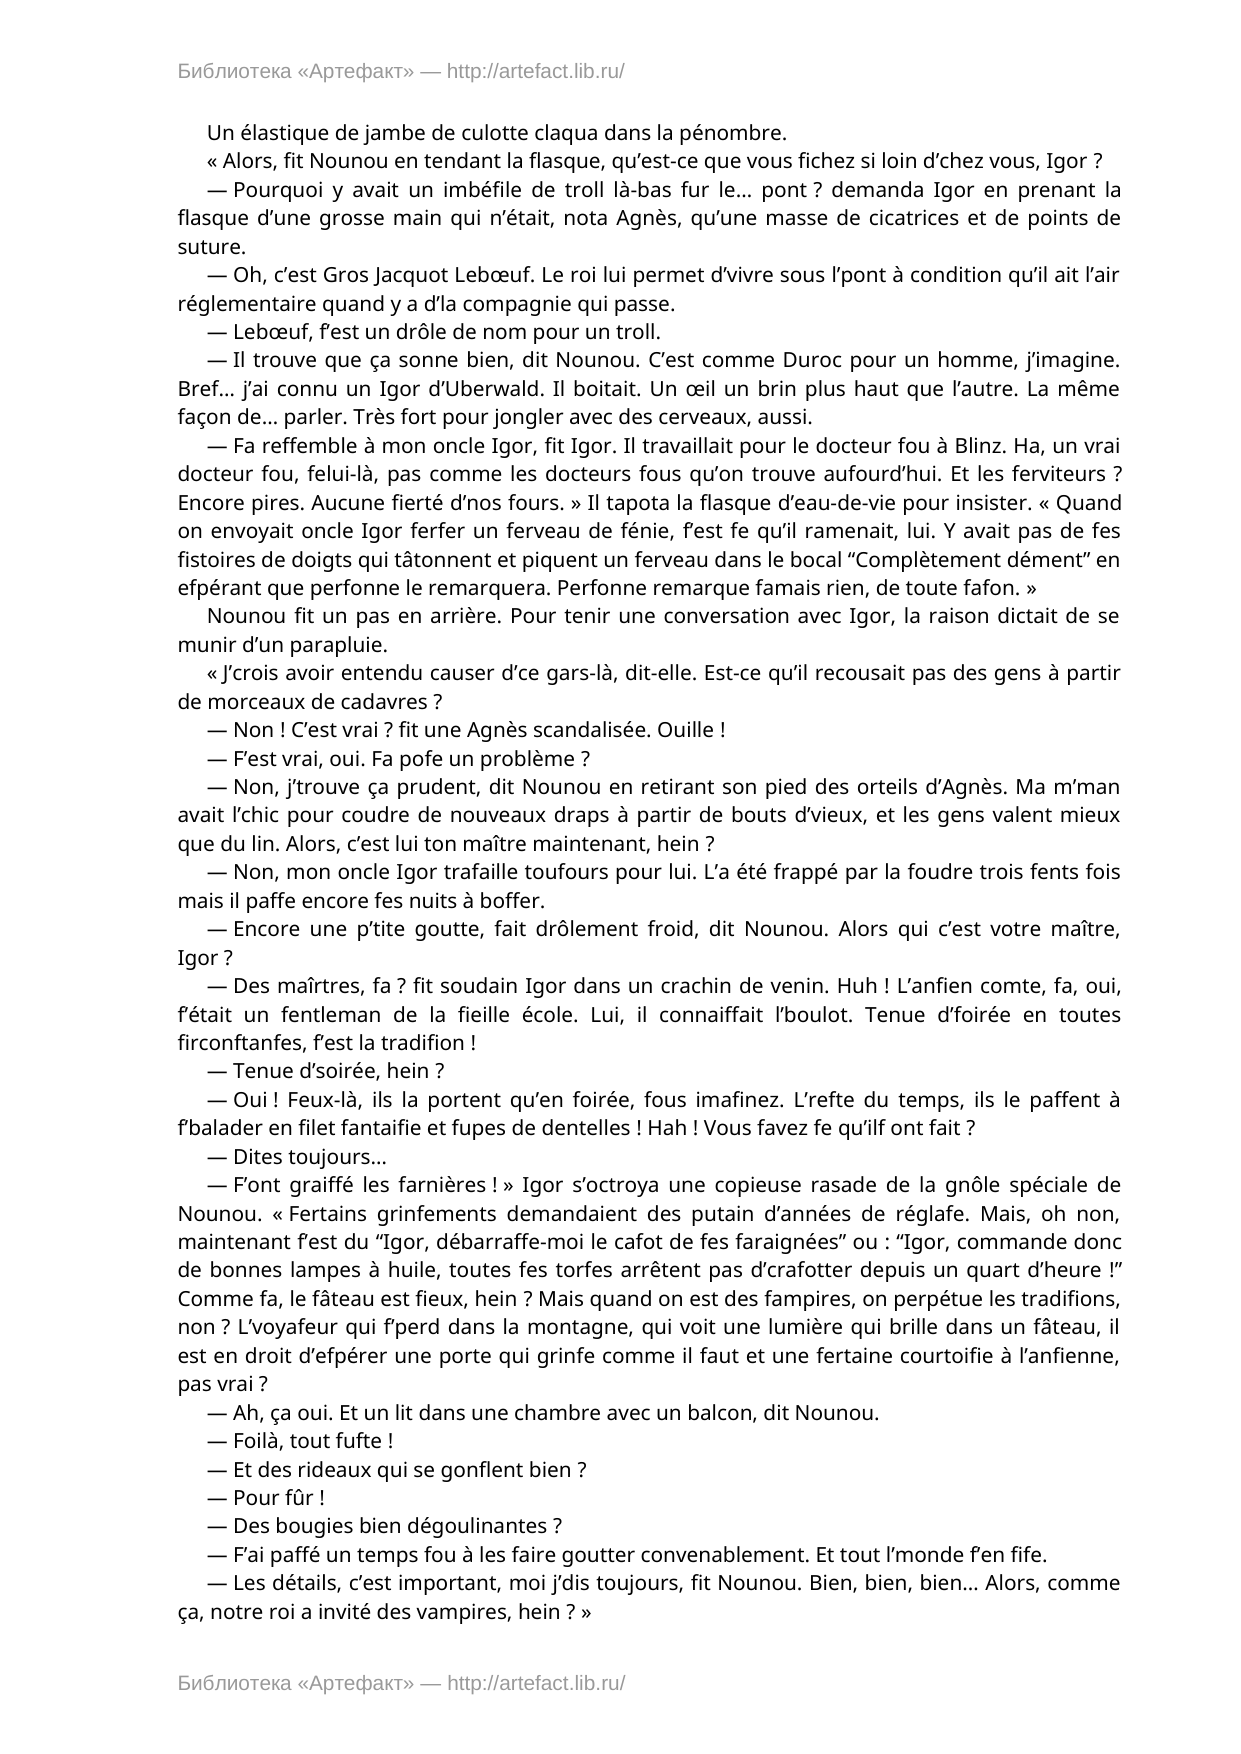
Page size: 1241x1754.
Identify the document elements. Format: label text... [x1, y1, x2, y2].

text — Les détails, c’est important, moi j’dis toujours, fit Nounou. Bien, bien, bien… Alors, comme ça, notre roi a invité des vampires, hein ? » [177, 1568, 1122, 1625]
text — Ah, ça oui. Et un lit dans une chambre avec un balcon, dit Nounou. [177, 1398, 1122, 1426]
text — Oui ! Feux-là, ils la portent qu’en foirée, fous imafinez. L’refte du temps, ils le paffent à f’balader en filet fantaifie et fupes de dentelles ! Hah ! Vous favez fe qu’ilf ont fait ? [177, 1085, 1122, 1142]
text — Oh, c’est Gros Jacquot Lebœuf. Le roi lui permet d’vivre sous l’pont à condition qu’il ait l’air réglementaire quand y a d’la compagnie qui passe. [177, 260, 1122, 317]
text — Des maîrtres, fa ? fit soudain Igor dans un crachin de venin. Huh ! L’anfien comte, fa, oui, f’était un fentleman de la fieille école. Lui, il connaiffait l’boulot. Tenue d’foirée en toutes firconftanfes, f’est la tradifion ! [177, 971, 1122, 1057]
text — Non, mon oncle Igor trafaille toufours pour lui. L’a été frappé par la foudre trois fents fois mais il paffe encore fes nuits à boffer. [177, 857, 1122, 914]
text — Dites toujours… [177, 1142, 1122, 1170]
text — Pourquoi y avait un imbéfile de troll là-bas fur le… pont ? demanda Igor en prenant la flasque d’une grosse main qui n’était, nota Agnès, qu’une masse de cicatrices et de points de suture. [177, 175, 1122, 260]
text — Tenue d’soirée, hein ? [177, 1057, 1122, 1085]
text — Pour fûr ! [177, 1483, 1122, 1512]
text Nounou fit un pas en arrière. Pour tenir une conversation avec Igor, la raison dictait de se munir d’un parapluie. [177, 602, 1122, 658]
text — F’ai paffé un temps fou à les faire goutter convenablement. Et tout l’monde f’en fife. [177, 1540, 1122, 1568]
text — Lebœuf, f’est un drôle de nom pour un troll. [177, 317, 1122, 346]
text — Non, j’trouve ça prudent, dit Nounou en retirant son pied des orteils d’Agnès. Ma m’man avait l’chic pour coudre de nouveaux draps à partir de bouts d’vieux, et les gens valent mieux que du lin. Alors, c’est lui ton maître maintenant, hein ? [177, 772, 1122, 857]
text Un élastique de jambe de culotte claqua dans la pénombre. [177, 118, 1122, 147]
text — Foilà, tout fufte ! [177, 1426, 1122, 1455]
text — Et des rideaux qui se gonflent bien ? [177, 1455, 1122, 1483]
text « Alors, fit Nounou en tendant la flasque, qu’est-ce que vous fichez si loin d’chez vous, Igor ? [177, 147, 1122, 175]
text — Il trouve que ça sonne bien, dit Nounou. C’est comme Duroc pour un homme, j’imagine. Bref… j’ai connu un Igor d’Uberwald. Il boitait. Un œil un brin plus haut que l’autre. La même façon de… parler. Très fort pour jongler avec des cerveaux, aussi. [177, 346, 1122, 431]
text — Des bougies bien dégoulinantes ? [177, 1512, 1122, 1540]
text — Non ! C’est vrai ? fit une Agnès scandalisée. Ouille ! [177, 715, 1122, 744]
text — Fa reffemble à mon oncle Igor, fit Igor. Il travaillait pour le docteur fou à Blinz. Ha, un vrai docteur fou, felui-là, pas comme les docteurs fous qu’on trouve aufourd’hui. Et les ferviteurs ? Encore pires. Aucune fierté d’nos fours. » Il tapota la flasque d’eau-de-vie pour insister. « Quand on envoyait oncle Igor ferfer un ferveau de fénie, f’est fe qu’il ramenait, lui. Y avait pas de fes fistoires de doigts qui tâtonnent et piquent un ferveau dans le bocal “Complètement dément” en efpérant que perfonne le remarquera. Perfonne remarque famais rien, de toute fafon. » [177, 431, 1122, 602]
text « J’crois avoir entendu causer d’ce gars-là, dit-elle. Est-ce qu’il recousait pas des gens à partir de morceaux de cadavres ? [177, 658, 1122, 715]
text — F’est vrai, oui. Fa pofe un problème ? [177, 744, 1122, 772]
text — F’ont graiffé les farnières ! » Igor s’octroya une copieuse rasade de la gnôle spéciale de Nounou. « Fertains grinfements demandaient des putain d’années de réglafe. Mais, oh non, maintenant f’est du “Igor, débarraffe-moi le cafot de fes faraignées” ou : “Igor, commande donc de bonnes lampes à huile, toutes fes torfes arrêtent pas d’crafotter depuis un quart d’heure !” Comme fa, le fâteau est fieux, hein ? Mais quand on est des fampires, on perpétue les tradifions, non ? L’voyafeur qui f’perd dans la montagne, qui voit une lumière qui brille dans un fâteau, il est en droit d’efpérer une porte qui grinfe comme il faut et une fertaine courtoifie à l’anfienne, pas vrai ? [177, 1170, 1122, 1398]
text — Encore une p’tite goutte, fait drôlement froid, dit Nounou. Alors qui c’est votre maître, Igor ? [177, 914, 1122, 971]
